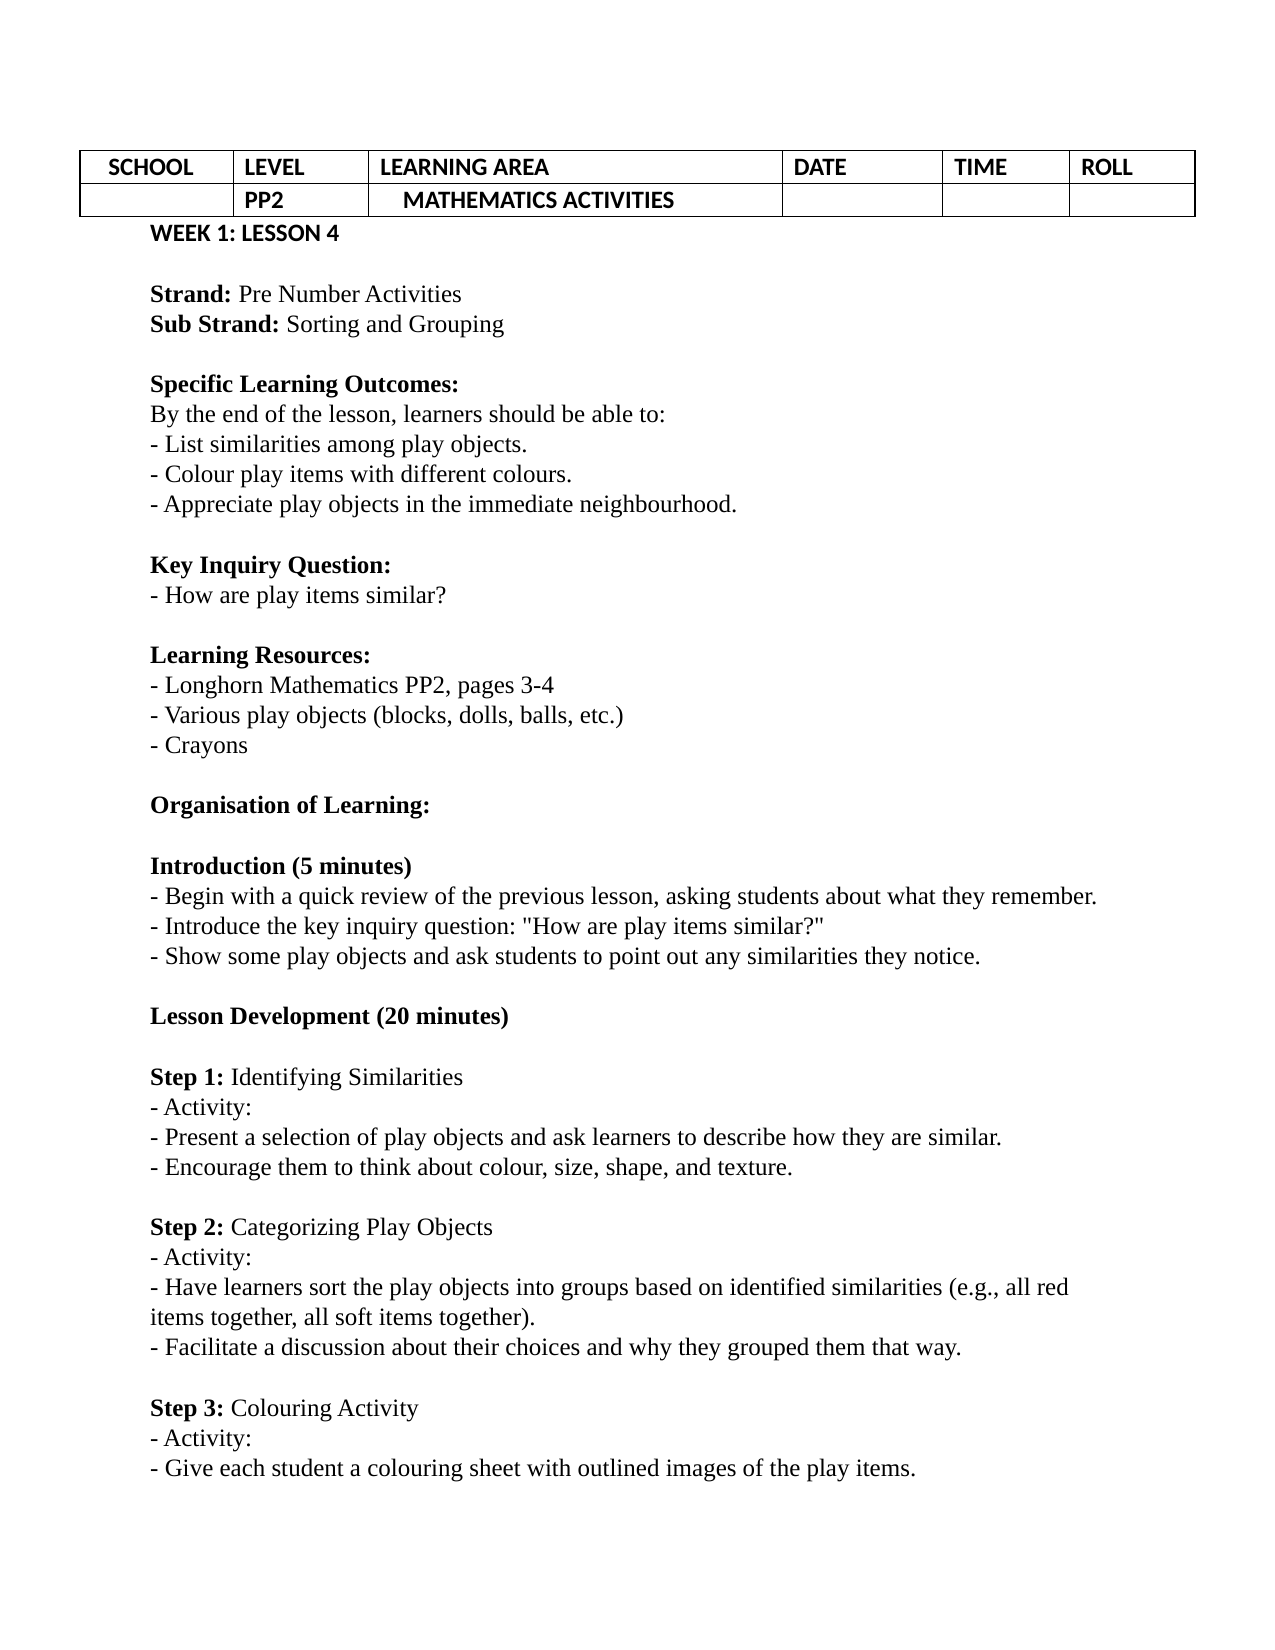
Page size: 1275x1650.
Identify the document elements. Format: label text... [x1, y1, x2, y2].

text Key Inquiry Question: [150, 550, 1125, 578]
text - How are play items similar? [150, 580, 1125, 609]
text - Appreciate play objects in the immediate neighbourhood. [150, 489, 1125, 518]
text Specific Learning Outcomes: [150, 369, 1125, 398]
text - Colour play items with different colours. [150, 459, 1125, 488]
text Sub Strand: Sorting and Grouping [150, 309, 1125, 338]
text - Show some play objects and ask students to point out any similarities they notice. [150, 941, 1125, 970]
table_cell [943, 184, 1069, 216]
table_cell [81, 184, 233, 216]
table_cell MATHEMATICS ACTIVITIES [369, 184, 782, 216]
text WEEK 1: LESSON 4 [150, 217, 1125, 247]
text - Give each student a colouring sheet with outlined images of the play items. [150, 1453, 1125, 1482]
text - Present a selection of play objects and ask learners to describe how they are similar. [150, 1122, 1125, 1151]
text - Begin with a quick review of the previous lesson, asking students about what they remember. [150, 881, 1125, 910]
table_cell [1070, 184, 1194, 216]
table_header LEVEL [234, 151, 368, 183]
text Step 2: Categorizing Play Objects [150, 1212, 1125, 1241]
text - Various play objects (blocks, dolls, balls, etc.) [150, 700, 1125, 729]
text - Facilitate a discussion about their choices and why they grouped them that way. [150, 1332, 1125, 1361]
text Introduction (5 minutes) [150, 851, 1125, 879]
table_header DATE [783, 151, 942, 183]
text - Encourage them to think about colour, size, shape, and texture. [150, 1152, 1125, 1181]
table_header ROLL [1070, 151, 1194, 183]
text - Longhorn Mathematics PP2, pages 3-4 [150, 670, 1125, 699]
text Step 1: Identifying Similarities [150, 1062, 1125, 1090]
table_header SCHOOL [81, 151, 233, 183]
text - List similarities among play objects. [150, 429, 1125, 458]
text Lesson Development (20 minutes) [150, 1001, 1125, 1030]
table_cell PP2 [234, 184, 368, 216]
text Step 3: Colouring Activity [150, 1393, 1125, 1421]
text - Crayons [150, 730, 1125, 759]
text - Introduce the key inquiry question: "How are play items similar?" [150, 911, 1125, 940]
text - Have learners sort the play objects into groups based on identified similarities (e.g., all red items together, all soft items together). [150, 1272, 1125, 1331]
text - Activity: [150, 1092, 1125, 1120]
text - Activity: [150, 1423, 1125, 1452]
text - Activity: [150, 1242, 1125, 1271]
text By the end of the lesson, learners should be able to: [150, 399, 1125, 428]
table_cell [783, 184, 942, 216]
table_header LEARNING AREA [369, 151, 782, 183]
table_header TIME [943, 151, 1069, 183]
text Organisation of Learning: [150, 791, 1125, 819]
text Strand: Pre Number Activities [150, 279, 1125, 308]
text Learning Resources: [150, 640, 1125, 669]
